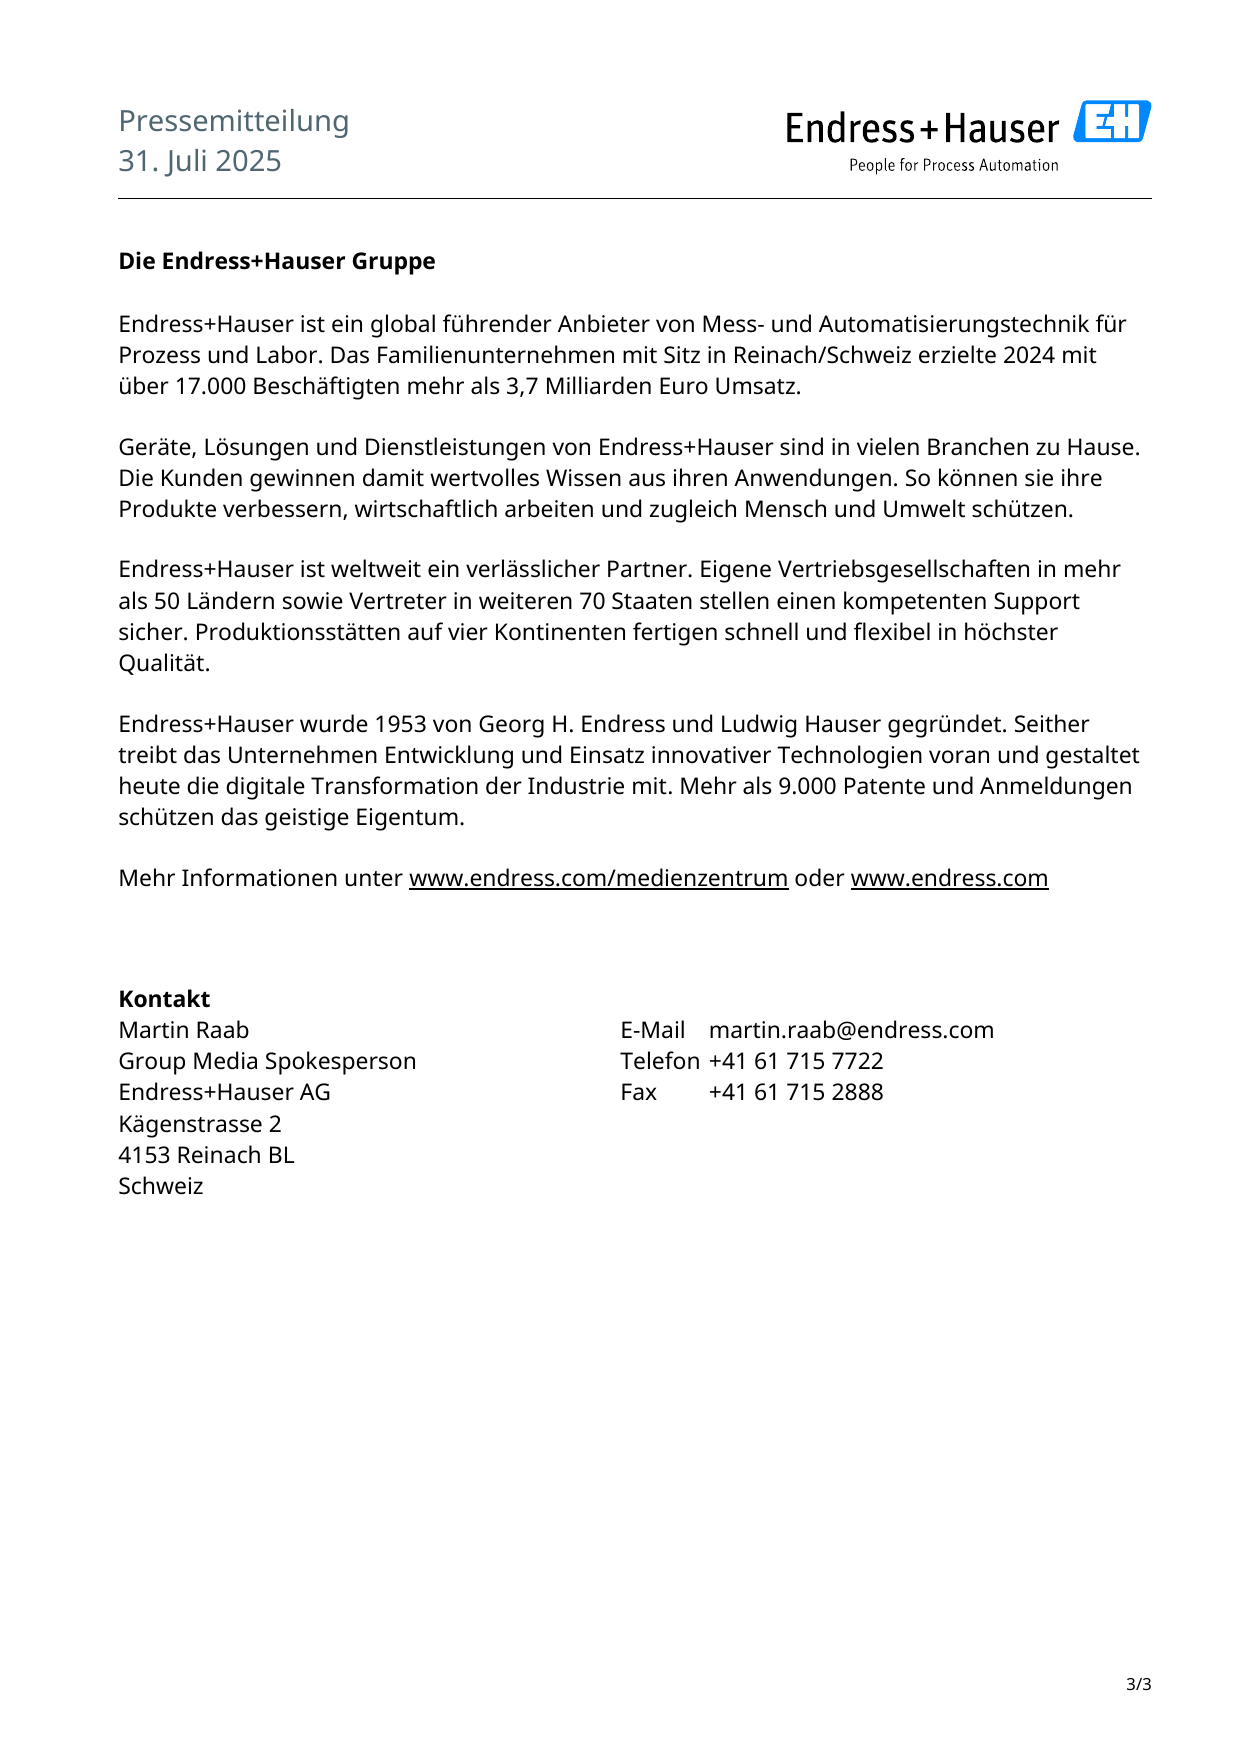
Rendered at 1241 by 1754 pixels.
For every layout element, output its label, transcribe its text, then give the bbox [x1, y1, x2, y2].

text Endress+Hauser ist weltweit ein verlässlicher Partner. Eigene Vertriebsgesellschaften in mehr als 50 Ländern sowie Vertreter in weiteren 70 Staaten stellen einen kompetenten Support sicher. Produktionsstätten auf vier Kontinenten fertigen schnell und flexibel in höchster Qualität. [118, 553, 1152, 678]
text Martin Raab E-Mail martin.raab@endress.com Group Media Spokesperson Telefon +41 61 715 7722 Endress+Hauser AG Fax +41 61 715 2888 Kägenstrasse 2 4153 Reinach BL Schweiz [118, 1014, 1152, 1201]
text Kontakt [118, 983, 1152, 1014]
text Endress+Hauser wurde 1953 von Georg H. Endress und Ludwig Hauser gegründet. Seither treibt das Unternehmen Entwicklung und Einsatz innovativer Technologien voran und gestaltet heute die digitale Transformation der Industrie mit. Mehr als 9.000 Patente und Anmeldungen schützen das geistige Eigentum. [118, 708, 1152, 833]
text Geräte, Lösungen und Dienstleistungen von Endress+Hauser sind in vielen Branchen zu Hause. Die Kunden gewinnen damit wertvolles Wissen aus ihren Anwendungen. So können sie ihre Produkte verbessern, wirtschaftlich arbeiten und zugleich Mensch und Umwelt schützen. [118, 431, 1152, 524]
text Mehr Informationen unter www.endress.com/medienzentrum oder www.endress.com [118, 862, 1152, 893]
text Die Endress+Hauser Gruppe [118, 245, 1152, 308]
text Endress+Hauser ist ein global führender Anbieter von Mess- und Automatisierungstechnik für Prozess und Labor. Das Familienunternehmen mit Sitz in Reinach/Schweiz erzielte 2024 mit über 17.000 Beschäftigten mehr als 3,7 Milliarden Euro Umsatz. [118, 308, 1152, 401]
